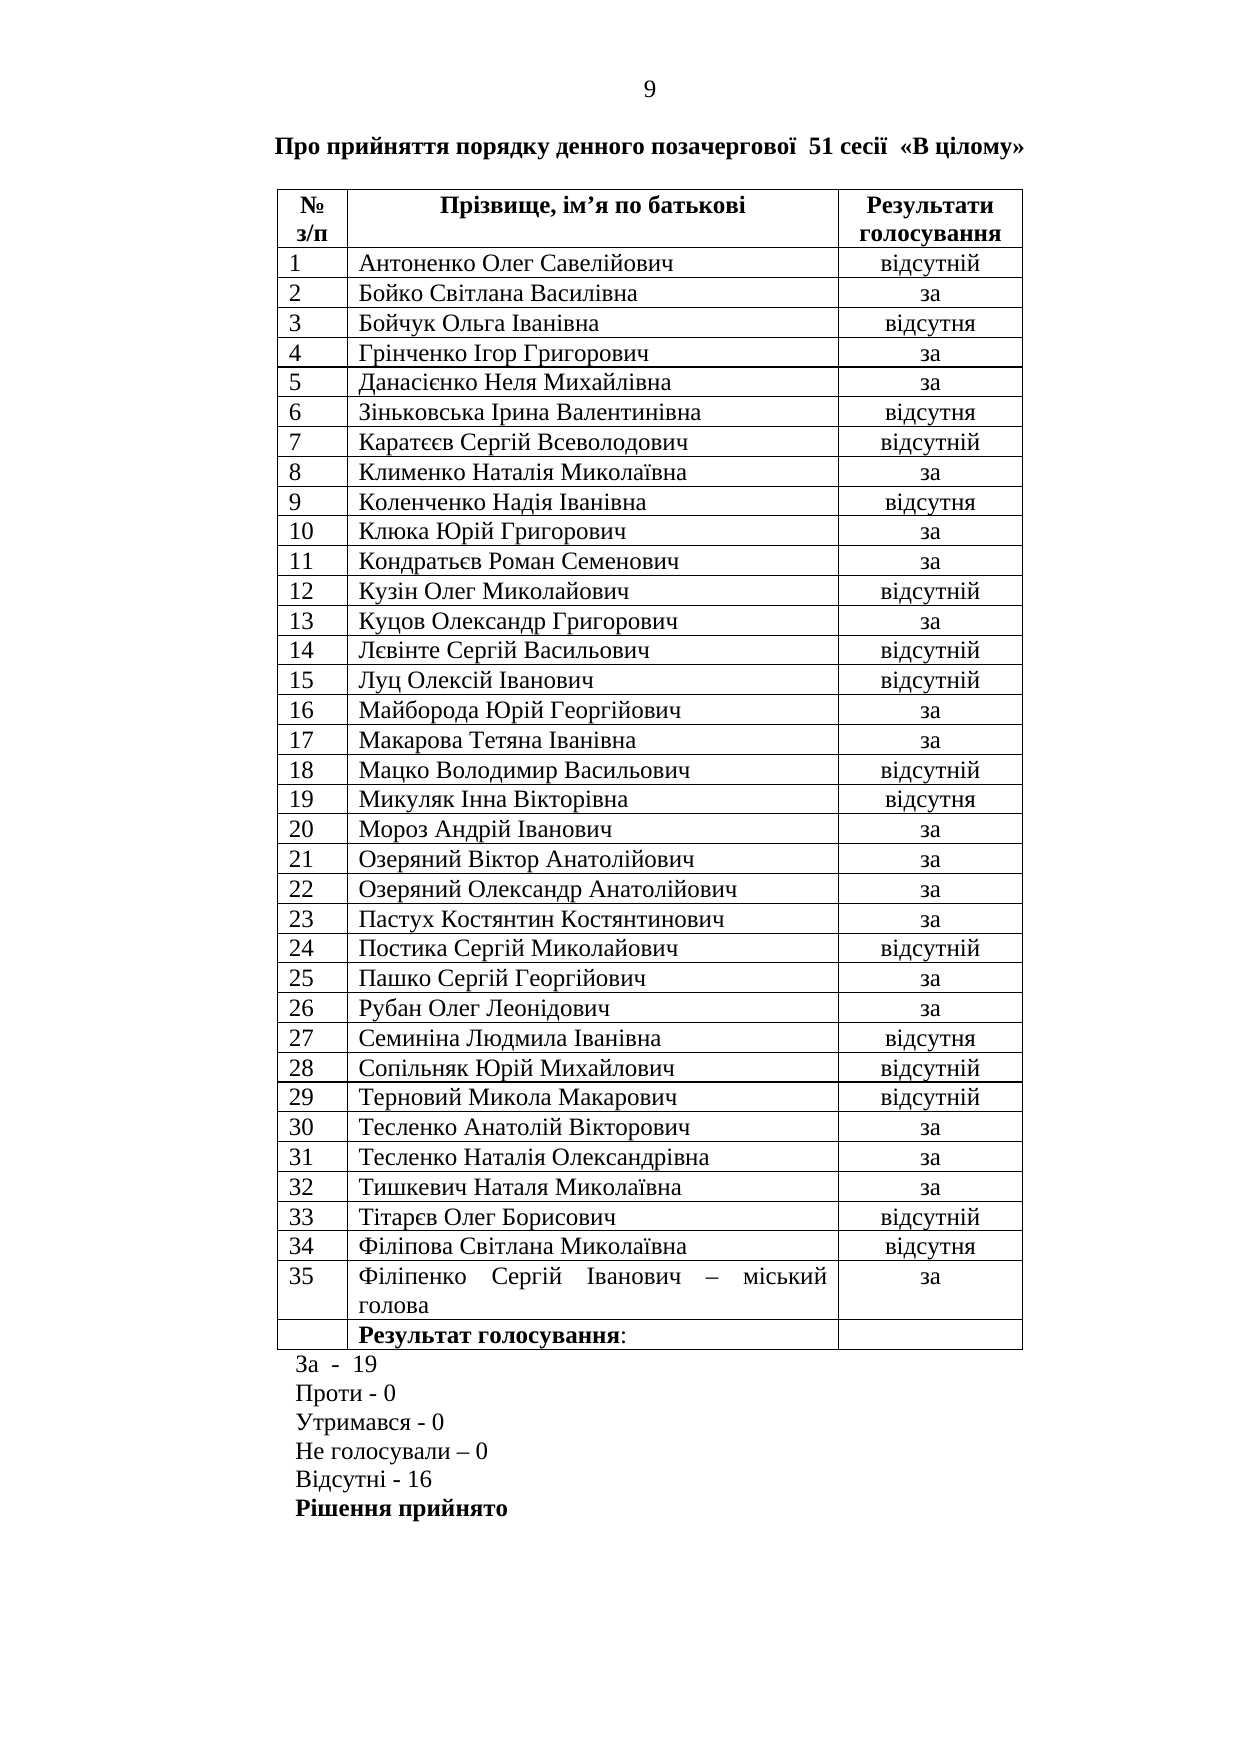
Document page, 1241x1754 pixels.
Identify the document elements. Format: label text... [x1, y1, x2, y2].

table_cell Каратєєв Сергій Всеволодович [348, 427, 838, 456]
table_cell 12 [278, 576, 347, 605]
table_cell відсутня [839, 308, 1022, 337]
table_cell за [839, 368, 1022, 396]
table_cell 8 [278, 457, 347, 486]
table_cell відсутня [839, 487, 1022, 515]
table_cell 2 [278, 278, 347, 307]
text Відсутні - 16 [221, 1464, 1152, 1493]
table_cell Бойчук Ольга Іванівна [348, 308, 838, 337]
table_cell Клименко Наталія Миколаївна [348, 457, 838, 486]
table_cell за [839, 695, 1022, 724]
table_cell Терновий Микола Макарович [348, 1083, 838, 1111]
table_cell 3 [278, 308, 347, 337]
table_cell за [839, 1142, 1022, 1171]
text Про прийняття порядку денного позачергової 51 сесії «В цілому» [148, 131, 1152, 160]
table_cell 35 [278, 1261, 347, 1319]
table_header Прізвище, ім’я по батькові [348, 190, 838, 247]
text За - 19 [148, 1349, 1152, 1378]
table_cell відсутній [839, 248, 1022, 277]
table_cell за [839, 338, 1022, 366]
table_cell відсутній [839, 1202, 1022, 1230]
table_cell відсутній [839, 576, 1022, 605]
table_cell Тітарєв Олег Борисович [348, 1202, 838, 1230]
table_cell відсутній [839, 755, 1022, 783]
table_cell 33 [278, 1202, 347, 1230]
table_cell за [839, 963, 1022, 992]
table_cell 14 [278, 636, 347, 664]
table_cell відсутня [839, 1231, 1022, 1260]
table_cell за [839, 457, 1022, 486]
table_cell [839, 1320, 1022, 1348]
table_cell Бойко Світлана Василівна [348, 278, 838, 307]
table_cell 20 [278, 814, 347, 843]
table_cell Сопільняк Юрій Михайлович [348, 1053, 838, 1081]
table_cell Луц Олексій Іванович [348, 665, 838, 694]
table_cell 22 [278, 874, 347, 903]
table_cell Озеряний Віктор Анатолійович [348, 844, 838, 873]
table_cell відсутня [839, 397, 1022, 426]
table_cell 15 [278, 665, 347, 694]
table_cell за [839, 1261, 1022, 1319]
table_cell Постика Сергій Миколайович [348, 934, 838, 962]
table_cell Клюка Юрій Григорович [348, 516, 838, 545]
table_cell за [839, 844, 1022, 873]
table_cell 34 [278, 1231, 347, 1260]
table_cell Озеряний Олександр Анатолійович [348, 874, 838, 903]
table_cell 6 [278, 397, 347, 426]
table_cell 11 [278, 546, 347, 575]
table_cell за [839, 516, 1022, 545]
text Утримався - 0 [221, 1407, 1152, 1436]
table_cell 13 [278, 606, 347, 634]
table_cell 25 [278, 963, 347, 992]
table_cell Філіпова Світлана Миколаївна [348, 1231, 838, 1260]
table_cell 31 [278, 1142, 347, 1171]
table_cell за [839, 546, 1022, 575]
table_cell Кондратьєв Роман Семенович [348, 546, 838, 575]
table_cell Мацко Володимир Васильович [348, 755, 838, 783]
text Проти - 0 [148, 1378, 1152, 1407]
table_cell за [839, 1112, 1022, 1141]
table_cell Антоненко Олег Савелійович [348, 248, 838, 277]
table_cell 10 [278, 516, 347, 545]
table_cell Зіньковська Ірина Валентинівна [348, 397, 838, 426]
table_cell Данасієнко Неля Михайлівна [348, 368, 838, 396]
table_cell Тишкевич Наталя Миколаївна [348, 1172, 838, 1201]
table_cell відсутній [839, 1053, 1022, 1081]
table_cell 29 [278, 1083, 347, 1111]
table_cell Пашко Сергій Георгійович [348, 963, 838, 992]
table_header № з/п [278, 190, 347, 247]
table_cell відсутня [839, 1023, 1022, 1052]
table_cell 30 [278, 1112, 347, 1141]
table_cell Майборода Юрій Георгійович [348, 695, 838, 724]
table_cell відсутній [839, 665, 1022, 694]
table_cell 5 [278, 368, 347, 396]
table_cell за [839, 278, 1022, 307]
table_cell 21 [278, 844, 347, 873]
table_cell 16 [278, 695, 347, 724]
table_cell 9 [278, 487, 347, 515]
table_cell 19 [278, 785, 347, 813]
table_cell за [839, 606, 1022, 634]
table_cell за [839, 725, 1022, 754]
table_cell за [839, 904, 1022, 932]
table_cell відсутній [839, 934, 1022, 962]
table_cell Коленченко Надія Іванівна [348, 487, 838, 515]
table_cell Мороз Андрій Іванович [348, 814, 838, 843]
text Рішення прийнято [221, 1493, 1152, 1522]
table_cell Пастух Костянтин Костянтинович [348, 904, 838, 932]
table_cell 7 [278, 427, 347, 456]
table_cell за [839, 1172, 1022, 1201]
table_cell Семиніна Людмила Іванівна [348, 1023, 838, 1052]
text Не голосували – 0 [221, 1436, 1152, 1464]
table_cell Тесленко Наталія Олександрівна [348, 1142, 838, 1171]
table_cell Макарова Тетяна Іванівна [348, 725, 838, 754]
table_cell Тесленко Анатолій Вікторович [348, 1112, 838, 1141]
table_cell за [839, 993, 1022, 1022]
table_cell Результат голосування: [348, 1320, 838, 1348]
table_cell відсутній [839, 1083, 1022, 1111]
table_cell 27 [278, 1023, 347, 1052]
table_header Результати голосування [839, 190, 1022, 247]
table_cell за [839, 814, 1022, 843]
table_cell Грінченко Ігор Григорович [348, 338, 838, 366]
table_cell Куцов Олександр Григорович [348, 606, 838, 634]
table_cell відсутній [839, 427, 1022, 456]
table_cell Кузін Олег Миколайович [348, 576, 838, 605]
table_cell [278, 1320, 347, 1348]
table_cell відсутній [839, 636, 1022, 664]
table_cell 23 [278, 904, 347, 932]
table_cell відсутня [839, 785, 1022, 813]
table_cell 17 [278, 725, 347, 754]
table_cell 24 [278, 934, 347, 962]
table_cell 28 [278, 1053, 347, 1081]
table_cell Рубан Олег Леонідович [348, 993, 838, 1022]
table_cell Філіпенко Сергій Іванович – міський голова [348, 1261, 838, 1319]
table_cell 32 [278, 1172, 347, 1201]
table_cell Лєвінте Сергій Васильович [348, 636, 838, 664]
table_cell 4 [278, 338, 347, 366]
table_cell Микуляк Інна Вікторівна [348, 785, 838, 813]
table_cell 18 [278, 755, 347, 783]
table_cell за [839, 874, 1022, 903]
table_cell 26 [278, 993, 347, 1022]
table_cell 1 [278, 248, 347, 277]
